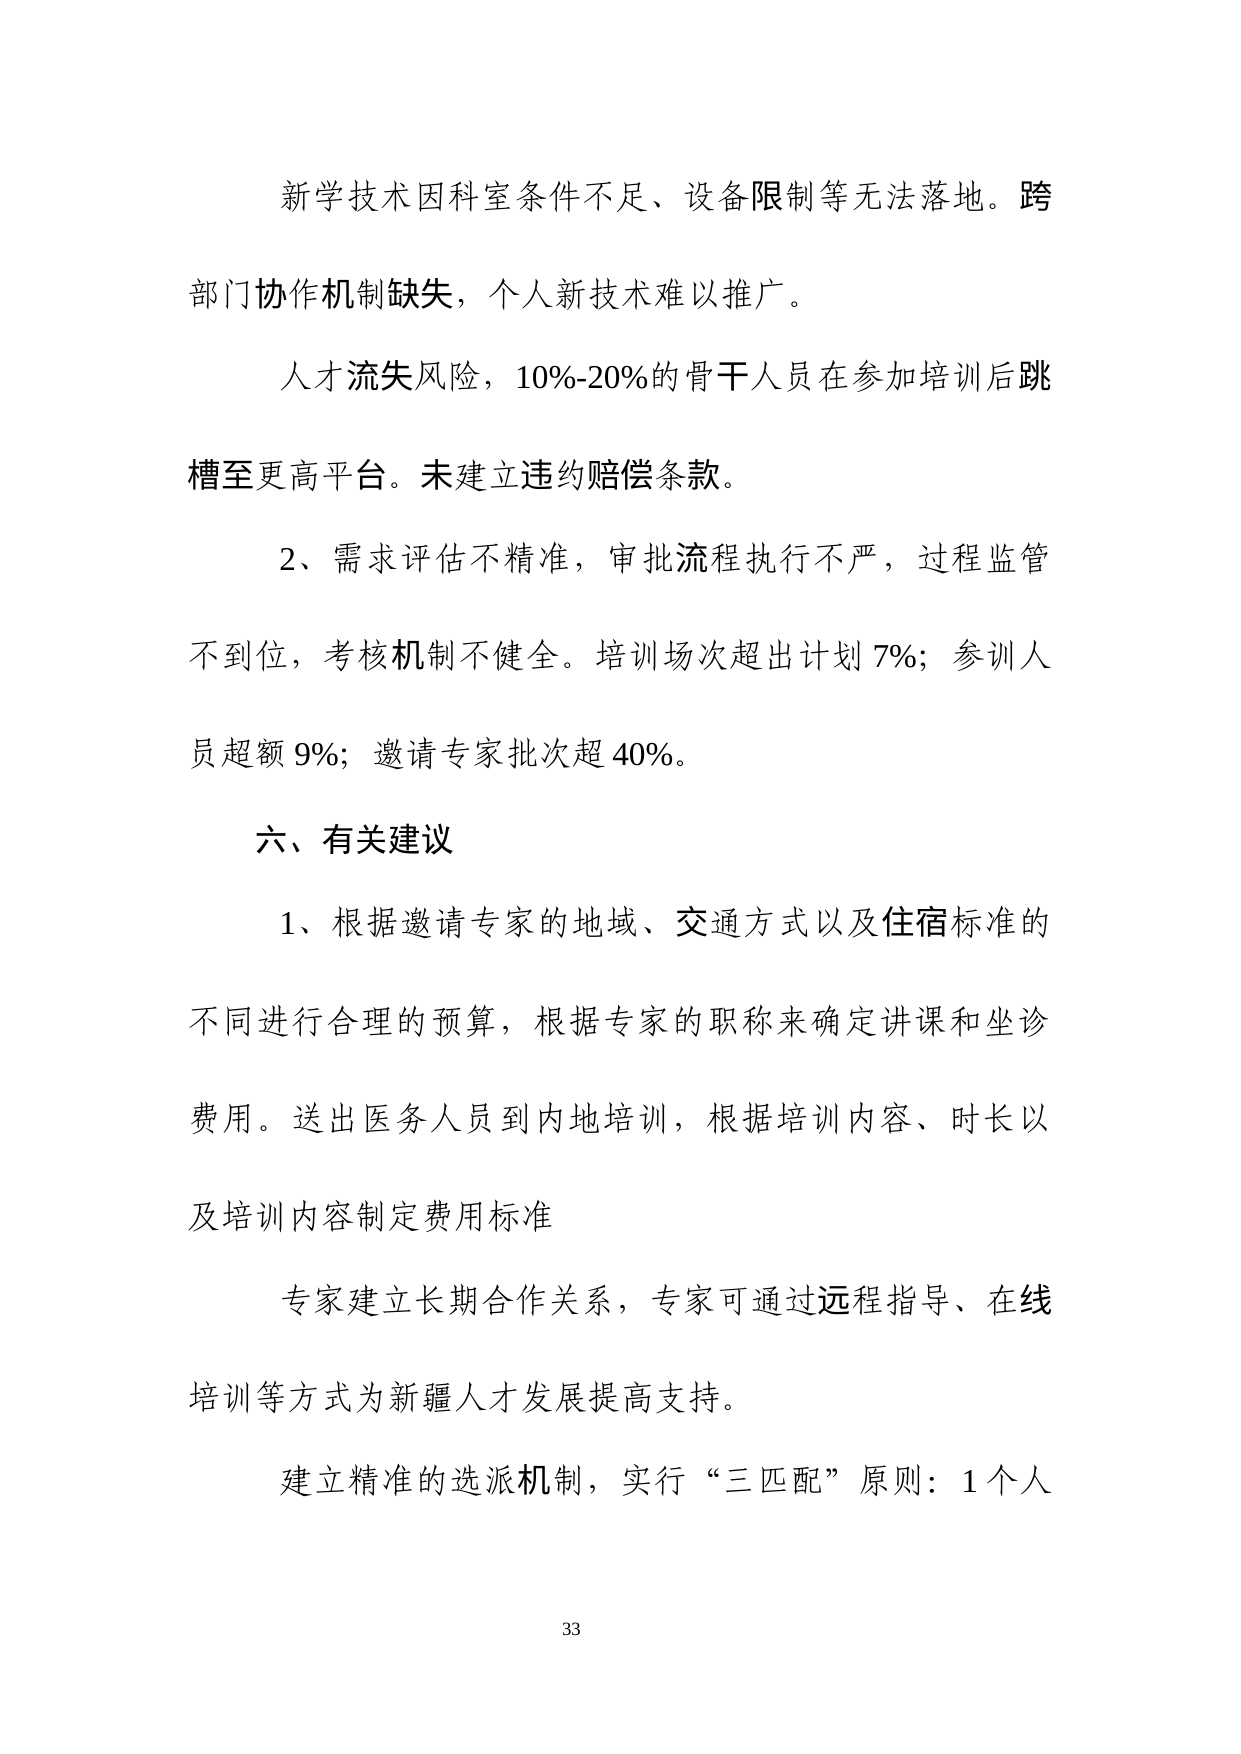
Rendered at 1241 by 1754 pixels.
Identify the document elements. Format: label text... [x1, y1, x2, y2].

text 2、需求评估不精准，审批流程执行不严，过程监管不到位，考核机制不健全。培训场次超出计划7%；参训人员超额9%；邀请专家批次超40%。 [187, 525, 1053, 785]
text 专家建立长期合作关系，专家可通过远程指导、在线培训等方式为新疆人才发展提高支持。 [187, 1266, 1053, 1428]
text 人才流失风险，10%-20%的骨干人员在参加培训后跳槽至更高平台。未建立违约赔偿条款。 [187, 343, 1053, 506]
text 新学技术因科室条件不足、设备限制等无法落地。跨部门协作机制缺失，个人新技术难以推广。 [187, 162, 1053, 324]
subtitle 六、有关建议 [187, 805, 1053, 870]
text 1、根据邀请专家的地域、交通方式以及住宿标准的不同进行合理的预算，根据专家的职称来确定讲课和坐诊费用。送出医务人员到内地培训，根据培训内容、时长以及培训内容制定费用标准 [187, 889, 1053, 1247]
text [187, 1447, 1053, 1512]
